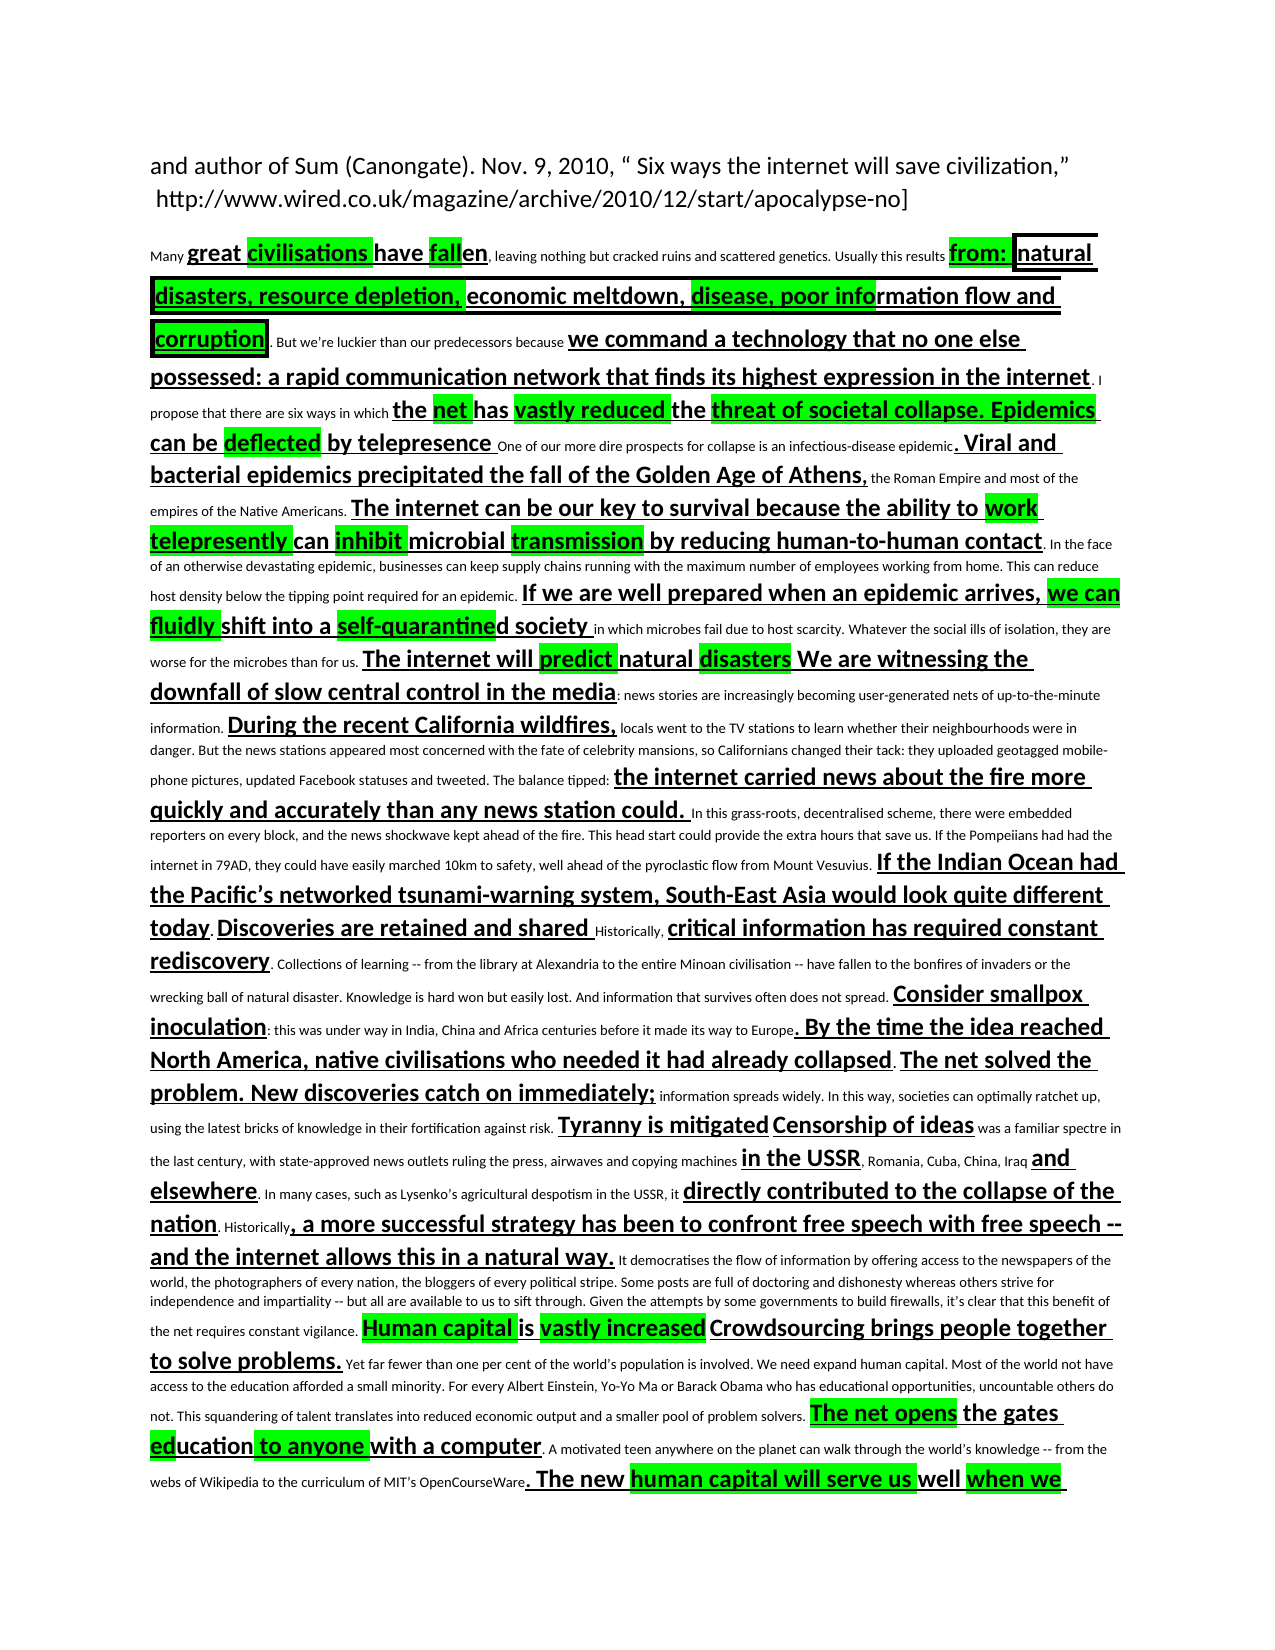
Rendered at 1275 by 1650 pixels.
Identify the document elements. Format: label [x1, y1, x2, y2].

text [150, 232, 1125, 1494]
text [150, 150, 1125, 213]
